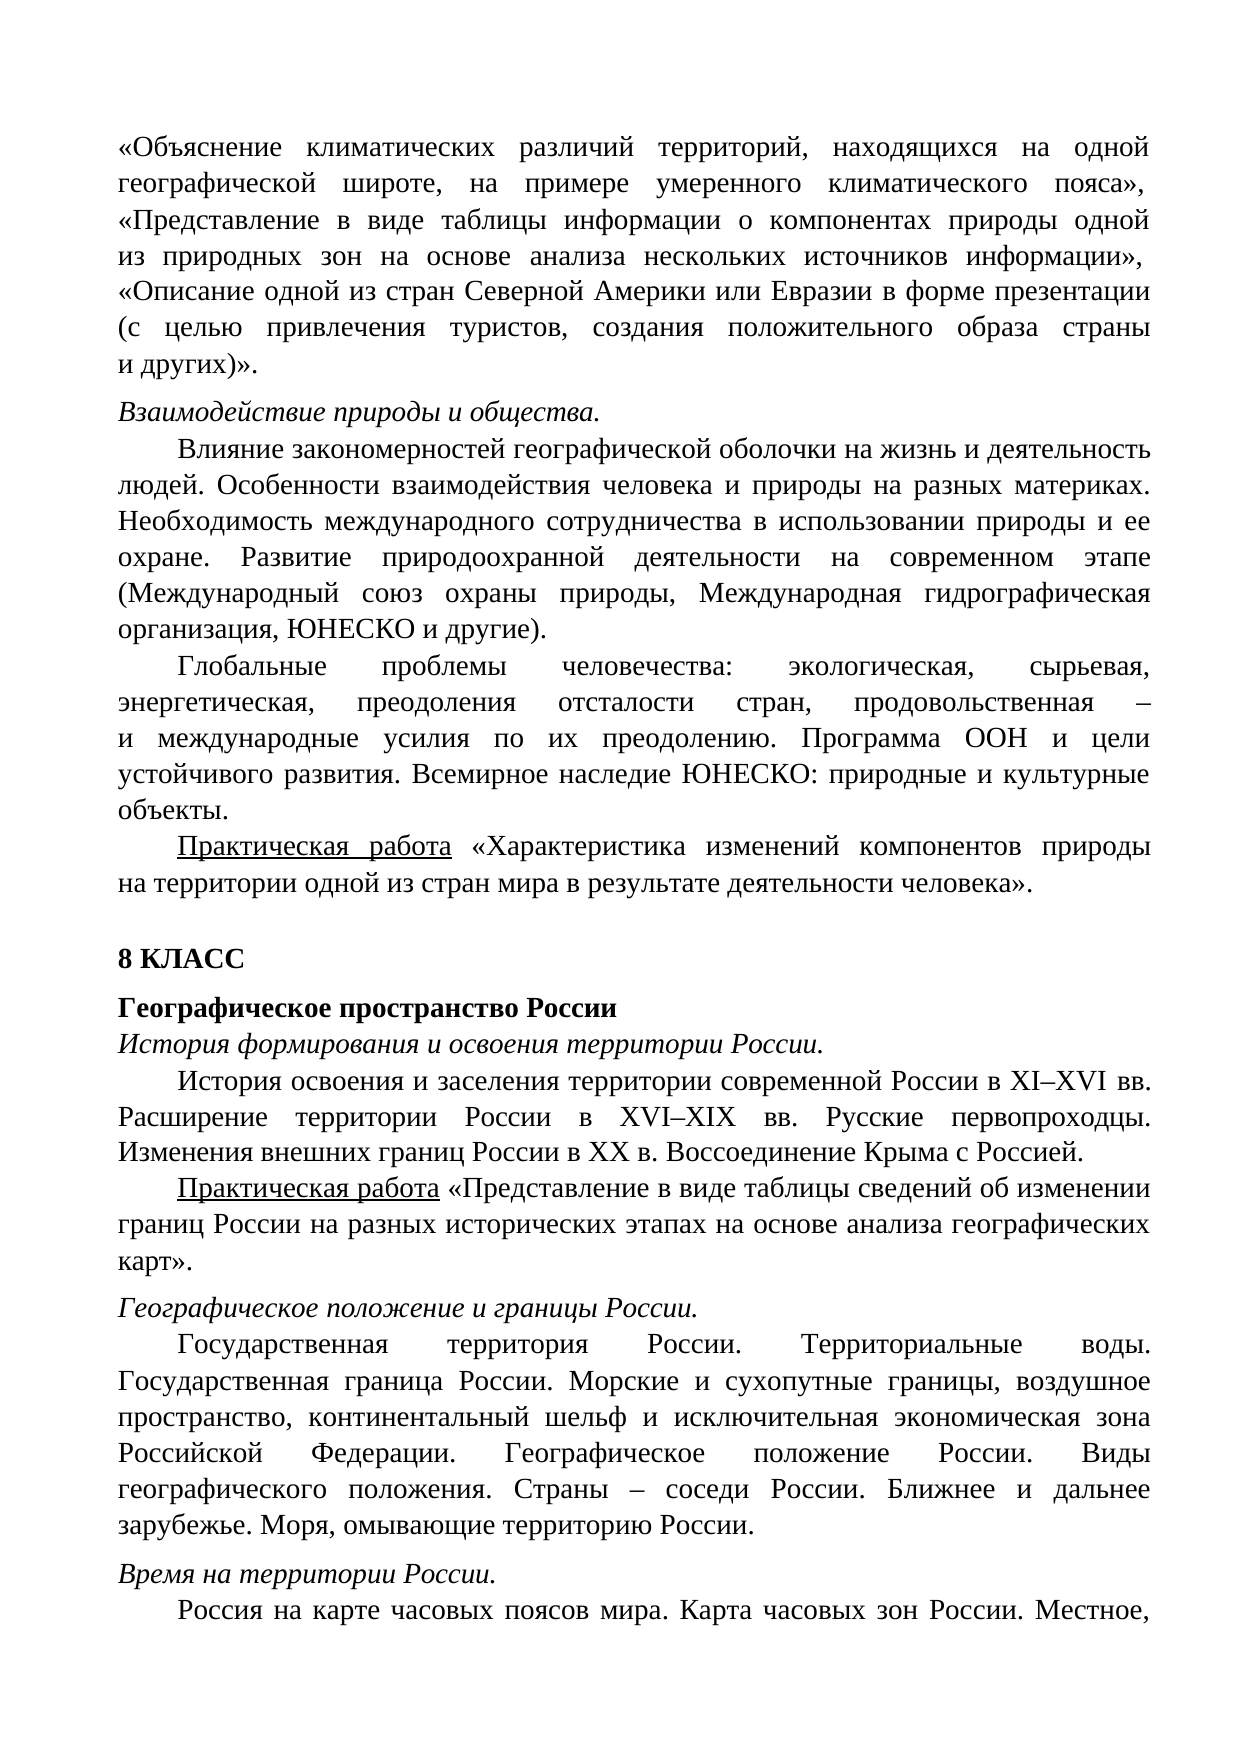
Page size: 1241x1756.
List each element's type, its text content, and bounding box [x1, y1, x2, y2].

text «Объяснение климатических различий территорий, находящихся на одной географической широте, на примере умеренного климатического пояса», [118, 129, 1150, 199]
text «Представление в виде таблицы информации о компонентах природы одной из природных зон на основе анализа нескольких источников информации», [118, 202, 1150, 271]
text Время на территории России. [118, 1556, 1166, 1589]
text Влияние закономерностей географической оболочки на жизнь и деятельность людей. Особенности взаимодействия человека и природы на разных материках. Необходимость международного сотрудничества в использовании природы и ее охране. Развитие природоохранной деятельности на современном этапе (Международный союз охраны природы, Международная гидрографическая организация, ЮНЕСКО и другие). [118, 431, 1151, 645]
text История освоения и заселения территории современной России в XI‒XVI вв. Расширение территории России в XVI‒XIX вв. Русские первопроходцы. Изменения внешних границ России в ХХ в. Воссоединение Крыма с Россией. [118, 1063, 1152, 1168]
text История формирования и освоения территории России. [118, 1027, 1166, 1060]
text Практическая работа «Представление в виде таблицы сведений об изменении границ России на разных исторических этапах на основе анализа географических карт». [118, 1170, 1151, 1276]
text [118, 1592, 1151, 1625]
subtitle КЛАСС [118, 941, 1166, 974]
text Государственная территория России. Территориальные воды. Государственная граница России. Морские и сухопутные границы, воздушное пространство, континентальный шельф и исключительная экономическая зона Российской Федерации. Географическое положение России. Виды географического положения. Страны ‒ соседи России. Ближнее и дальнее зарубежье. Моря, омывающие территорию России. [118, 1327, 1152, 1541]
text Практическая работа «Характеристика изменений компонентов природы на территории одной из стран мира в результате деятельности человека». [118, 828, 1151, 899]
text Глобальные проблемы человечества: экологическая, сырьевая, энергетическая, преодоления отсталости стран, продовольственная ‒ и международные усилия по их преодолению. Программа ООН и цели устойчивого развития. Всемирное наследие ЮНЕСКО: природные и культурные объекты. [118, 648, 1151, 826]
text «Описание одной из стран Северной Америки или Евразии в форме презентации (с целью привлечения туристов, создания положительного образа страны и других)». [118, 273, 1151, 379]
text Географическое положение и границы России. [118, 1290, 1166, 1323]
text Взаимодействие природы и общества. [118, 394, 1166, 427]
subtitle Географическое пространство России [118, 991, 1166, 1024]
